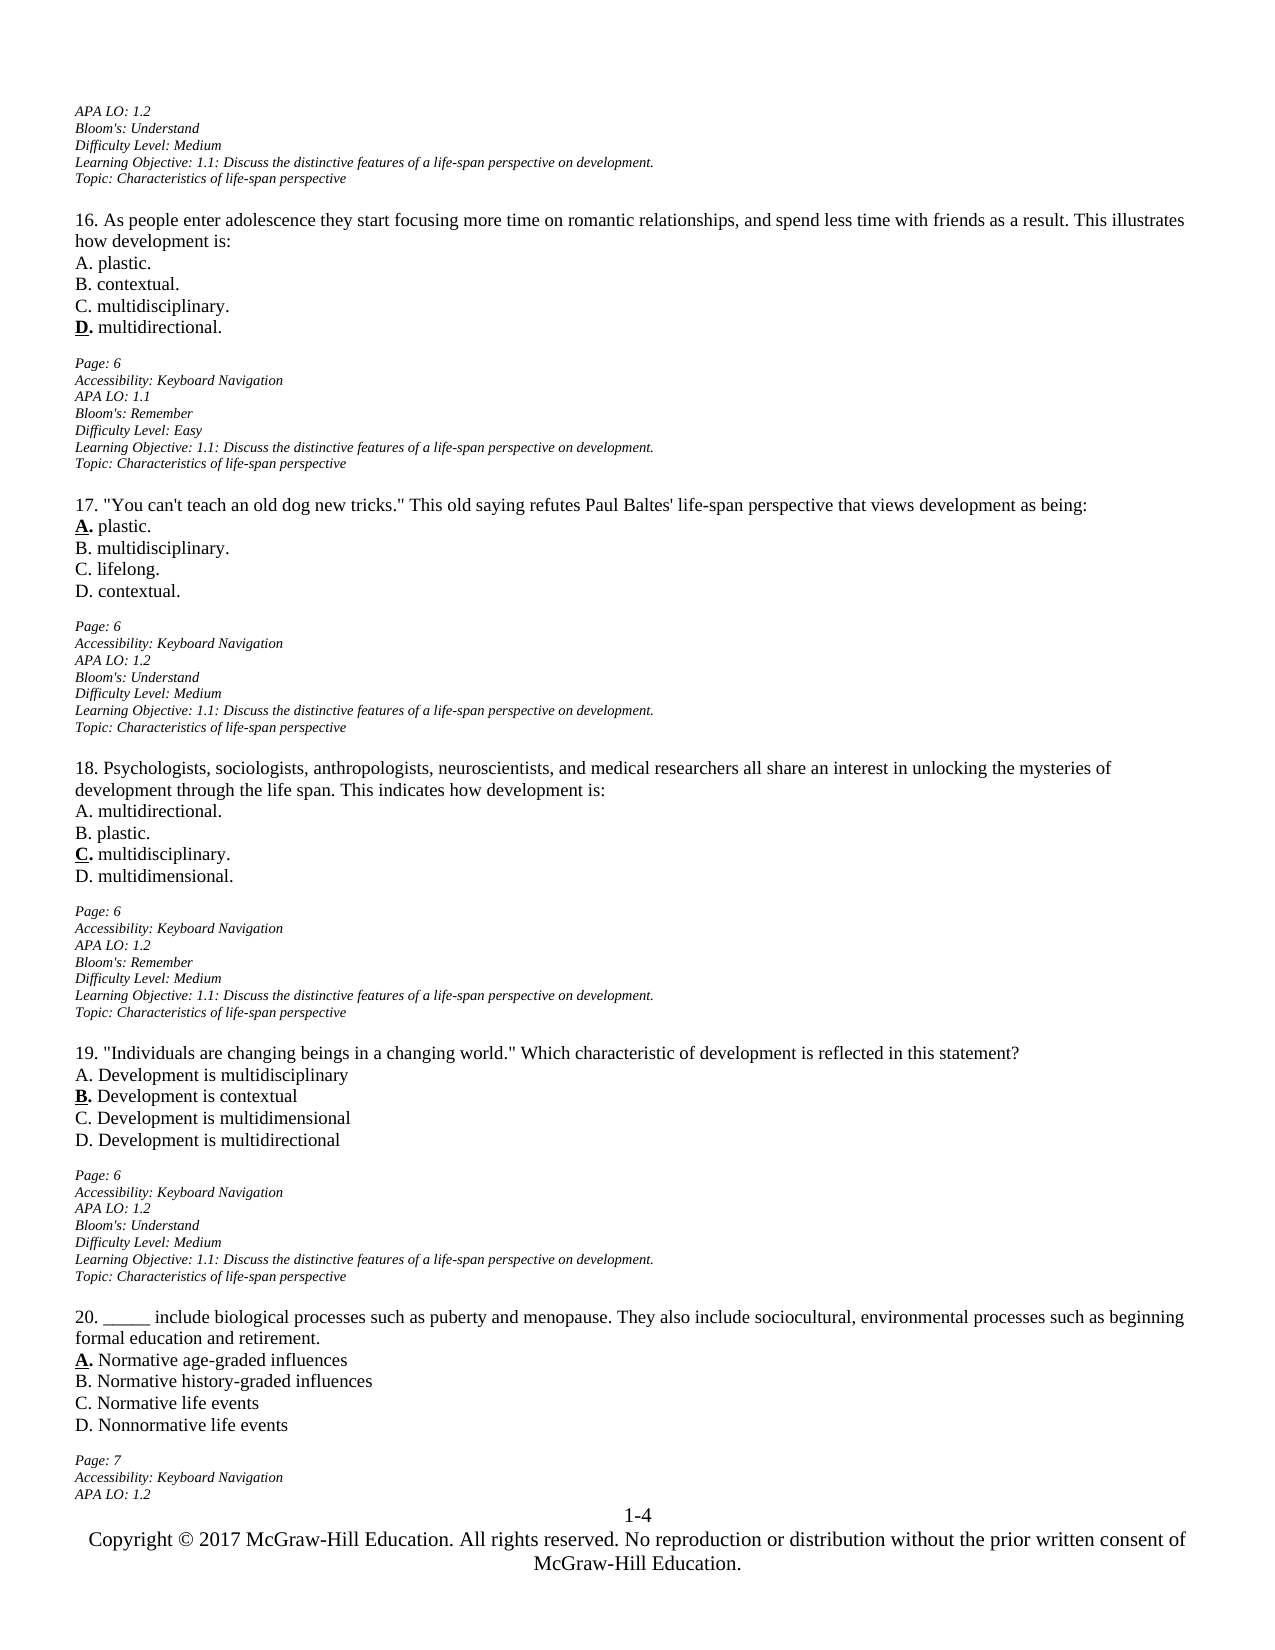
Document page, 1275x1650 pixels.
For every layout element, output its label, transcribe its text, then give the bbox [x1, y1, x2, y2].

text Difficulty Level: Medium [75, 685, 1200, 702]
text Difficulty Level: Medium [75, 970, 1200, 987]
text B. multidisciplinary. [75, 537, 1200, 558]
text Learning Objective: 1.1: Discuss the distinctive features of a life-span perspective on development. [75, 702, 1200, 719]
text APA LO: 1.2 [75, 937, 1200, 953]
text Bloom's: Remember [75, 405, 1200, 422]
text Topic: Characteristics of life-span perspective [75, 1004, 1200, 1021]
text A. plastic. [75, 515, 1200, 537]
text C. multidisciplinary. [75, 843, 1200, 865]
text Learning Objective: 1.1: Discuss the distinctive features of a life-span perspective on development. [75, 153, 1200, 170]
text B. contextual. [75, 273, 1200, 295]
text Topic: Characteristics of life-span perspective [75, 1267, 1200, 1284]
text Page: 6 Accessibility: Keyboard Navigation [75, 1150, 1200, 1200]
text 20. _____ include biological processes such as puberty and menopause. They also include sociocultural, environmental processes such as beginning formal education and retirement. [75, 1306, 1200, 1349]
text APA LO: 1.1 [75, 388, 1200, 405]
text B. plastic. [75, 822, 1200, 843]
text Bloom's: Understand [75, 1217, 1200, 1234]
text A. Development is multidisciplinary [75, 1064, 1200, 1085]
text Bloom's: Understand [75, 668, 1200, 685]
text D. Nonnormative life events [75, 1413, 1200, 1435]
text D. multidimensional. [75, 865, 1200, 886]
text Difficulty Level: Medium [75, 137, 1200, 153]
text APA LO: 1.2 [75, 652, 1200, 668]
text 19. "Individuals are changing beings in a changing world." Which characteristic of development is reflected in this statement? [75, 1042, 1200, 1064]
text APA LO: 1.2 [75, 1485, 1200, 1502]
text Difficulty Level: Medium [75, 1234, 1200, 1251]
text B. Development is contextual [75, 1085, 1200, 1107]
text C. multidisciplinary. [75, 295, 1200, 316]
text 16. As people enter adolescence they start focusing more time on romantic relationships, and spend less time with friends as a result. This illustrates how development is: [75, 208, 1200, 252]
text Learning Objective: 1.1: Discuss the distinctive features of a life-span perspective on development. [75, 438, 1200, 455]
text C. Development is multidimensional [75, 1107, 1200, 1128]
text APA LO: 1.2 [75, 103, 1200, 120]
text 18. Psychologists, sociologists, anthropologists, neuroscientists, and medical researchers all share an interest in unlocking the mysteries of development through the life span. This indicates how development is: [75, 757, 1200, 800]
text 17. "You can't teach an old dog new tricks." This old saying refutes Paul Baltes' life-span perspective that views development as being: [75, 493, 1200, 515]
text Bloom's: Remember [75, 953, 1200, 970]
text A. multidirectional. [75, 800, 1200, 822]
text Topic: Characteristics of life-span perspective [75, 170, 1200, 187]
text APA LO: 1.2 [75, 1200, 1200, 1217]
text A. plastic. [75, 252, 1200, 273]
text B. Normative history-graded influences [75, 1370, 1200, 1392]
text A. Normative age-graded influences [75, 1349, 1200, 1370]
text D. contextual. [75, 580, 1200, 601]
text Topic: Characteristics of life-span perspective [75, 719, 1200, 736]
text Page: 6 Accessibility: Keyboard Navigation [75, 338, 1200, 388]
text D. Development is multidirectional [75, 1128, 1200, 1150]
text Bloom's: Understand [75, 120, 1200, 137]
text Page: 6 Accessibility: Keyboard Navigation [75, 886, 1200, 937]
text Learning Objective: 1.1: Discuss the distinctive features of a life-span perspective on development. [75, 1251, 1200, 1267]
text Page: 6 Accessibility: Keyboard Navigation [75, 601, 1200, 652]
text Topic: Characteristics of life-span perspective [75, 455, 1200, 472]
text D. multidirectional. [75, 316, 1200, 338]
text Page: 7 Accessibility: Keyboard Navigation [75, 1435, 1200, 1485]
text Learning Objective: 1.1: Discuss the distinctive features of a life-span perspective on development. [75, 987, 1200, 1004]
text C. Normative life events [75, 1392, 1200, 1413]
text C. lifelong. [75, 558, 1200, 580]
text Difficulty Level: Easy [75, 422, 1200, 438]
